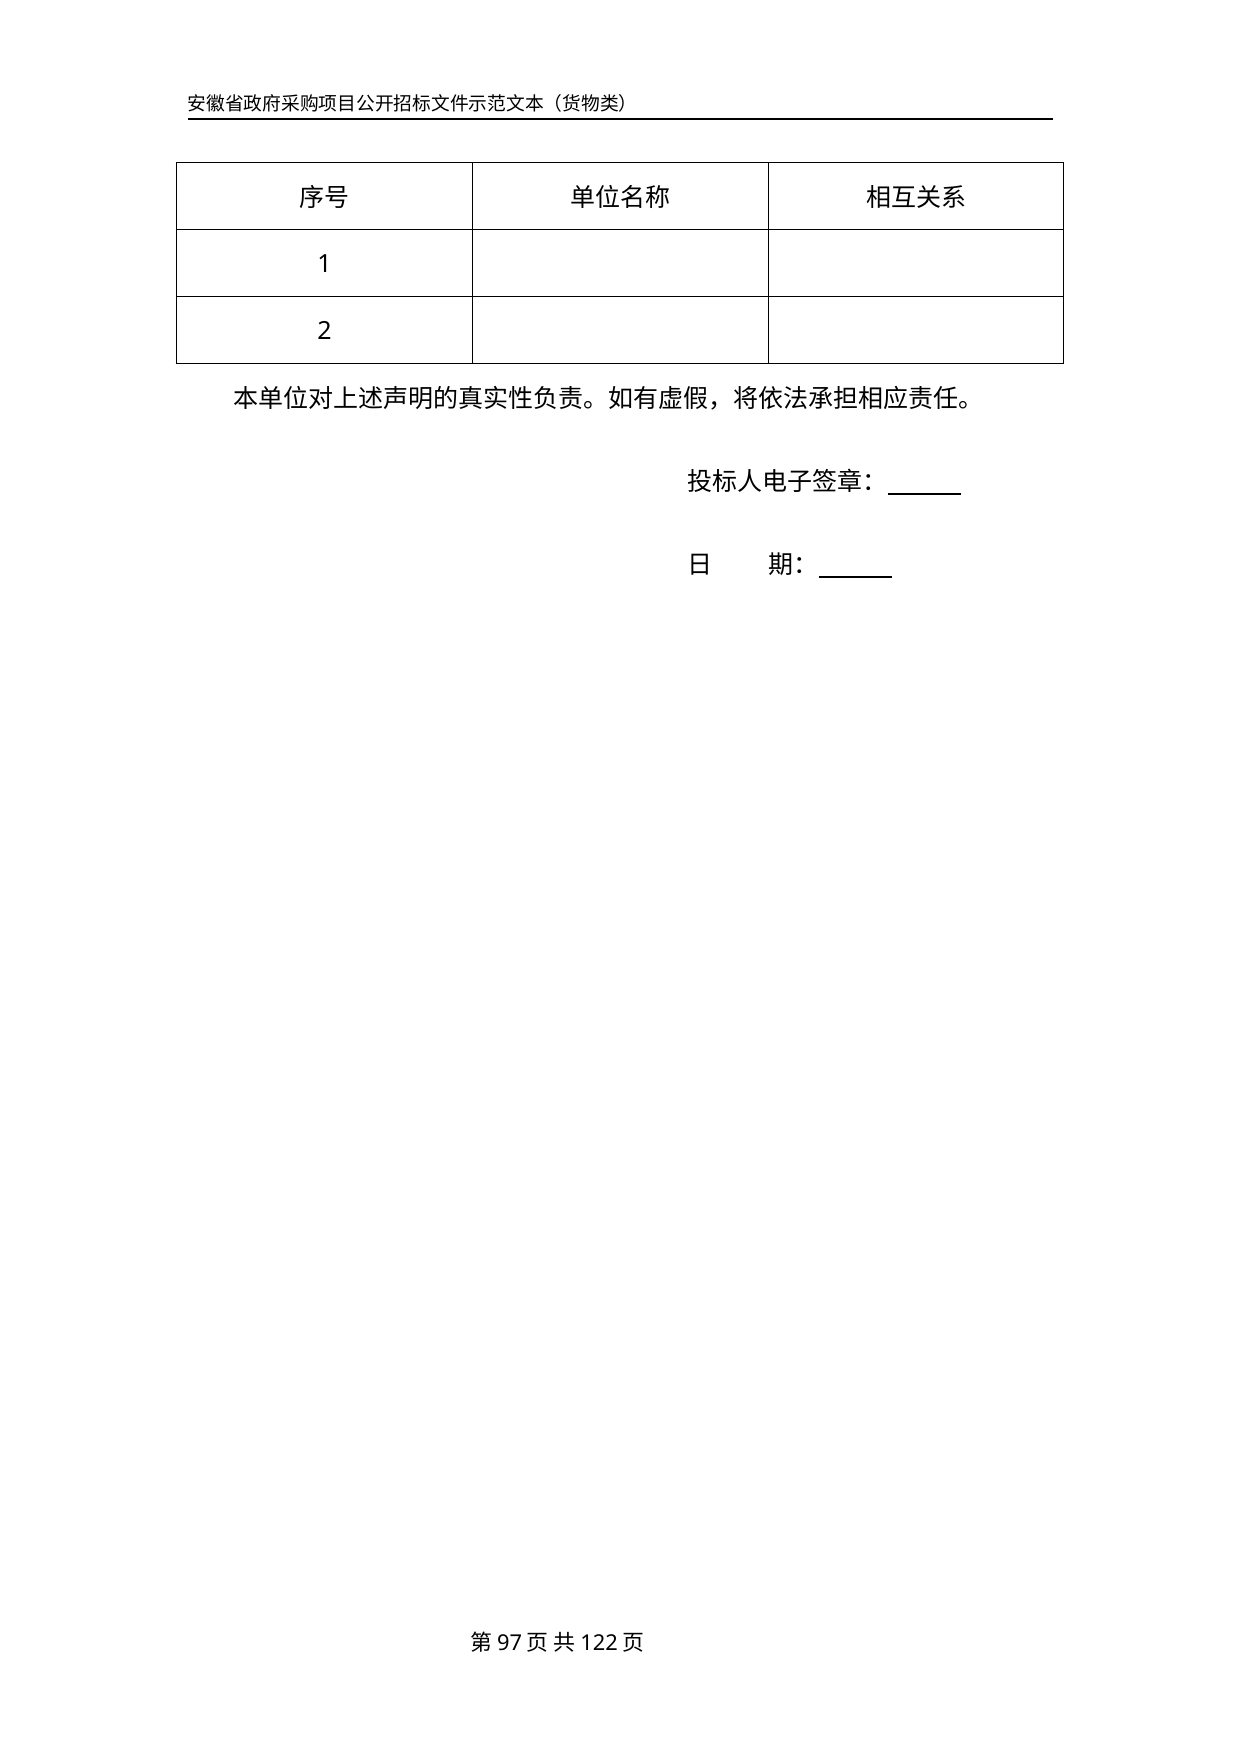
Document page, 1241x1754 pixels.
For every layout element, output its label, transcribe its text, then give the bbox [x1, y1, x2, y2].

text 投标人电子签章： [187, 447, 1053, 512]
table_cell 1 [177, 230, 472, 296]
table_header 序号 [177, 163, 472, 229]
table_cell [473, 297, 768, 363]
table_cell [473, 230, 768, 296]
table_cell [769, 297, 1063, 363]
table_header 单位名称 [473, 163, 768, 229]
table_cell 2 [177, 297, 472, 363]
text 本单位对上述声明的真实性负责。如有虚假，将依法承担相应责任。 [187, 364, 1053, 429]
table_header 相互关系 [769, 163, 1063, 229]
table_cell [769, 230, 1063, 296]
text 日 期： [187, 531, 1053, 596]
